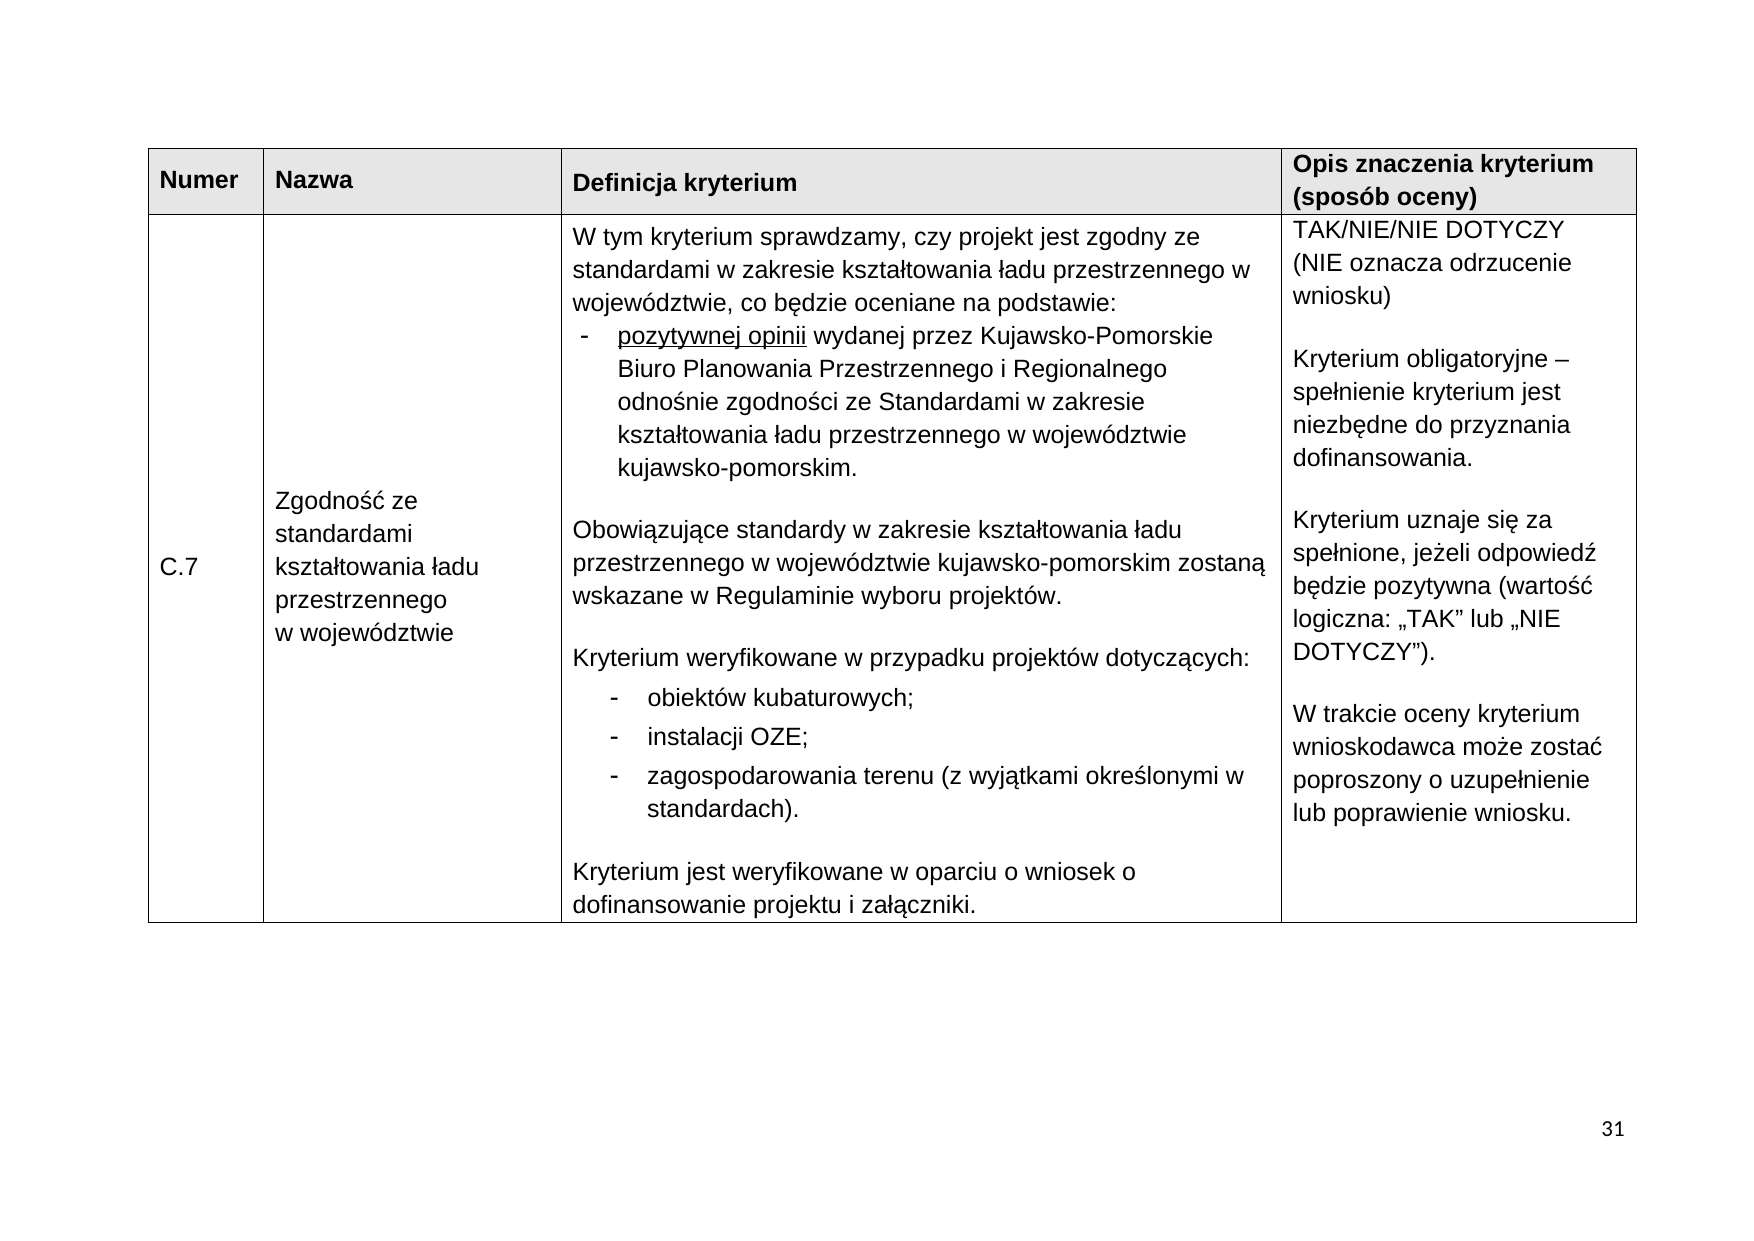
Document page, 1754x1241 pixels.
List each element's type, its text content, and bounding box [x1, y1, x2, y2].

table_cell Zgodność ze standardami kształtowania ładu przestrzennego w województwie [264, 215, 561, 922]
table_header Opis znaczenia kryterium (sposób oceny) [1282, 149, 1636, 214]
table_header Definicja kryterium [562, 149, 1281, 214]
table_cell W tym kryterium sprawdzamy, czy projekt jest zgodny ze standardami w zakresie kształtowania ładu przestrzennego w województwie, co będzie oceniane na podstawie: pozytywnej opinii wydanej przez Kujawsko-Pomorskie Biuro Planowania Przestrzennego i Regionalnego odnośnie zgodności ze Standardami w zakresie kształtowania ładu przestrzennego w województwie kujawsko-pomorskim. Obowiązujące standardy w zakresie kształtowania ładu przestrzennego w województwie kujawsko-pomorskim zostaną wskazane w Regulaminie wyboru projektów. Kryterium weryfikowane w przypadku projektów dotyczących: obiektów kubaturowych; instalacji OZE; zagospodarowania terenu (z wyjątkami określonymi w standardach). Kryterium jest weryfikowane w oparciu o wniosek o dofinansowanie projektu i załączniki. [562, 215, 1281, 922]
table_header Nazwa [264, 149, 561, 214]
table_cell C.7 [149, 215, 263, 922]
table_header Numer [149, 149, 263, 214]
table_cell TAK/NIE/NIE DOTYCZY (NIE oznacza odrzucenie wniosku) Kryterium obligatoryjne – spełnienie kryterium jest niezbędne do przyznania dofinansowania. Kryterium uznaje się za spełnione, jeżeli odpowiedź będzie pozytywna (wartość logiczna: „TAK” lub „NIE DOTYCZY”). W trakcie oceny kryterium wnioskodawca może zostać poproszony o uzupełnienie lub poprawienie wniosku. [1282, 215, 1636, 922]
